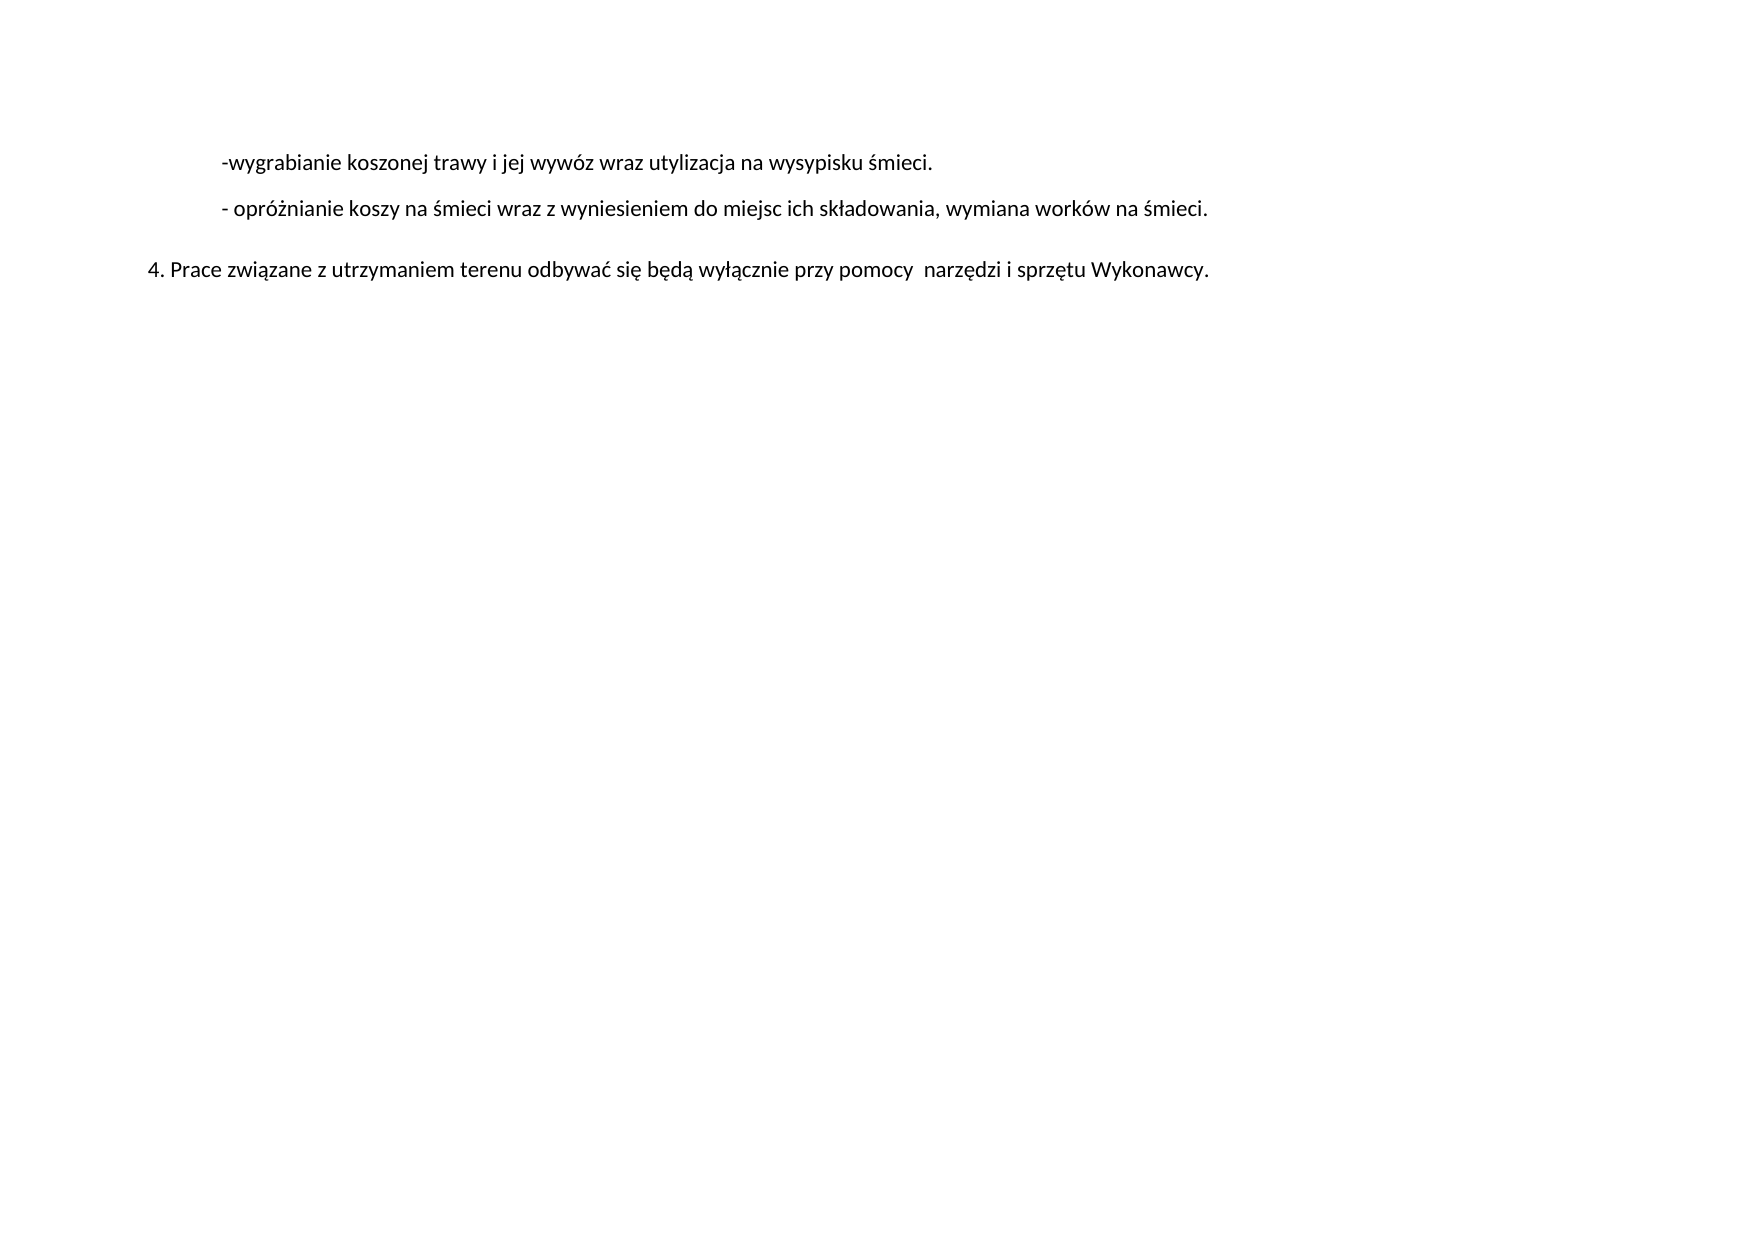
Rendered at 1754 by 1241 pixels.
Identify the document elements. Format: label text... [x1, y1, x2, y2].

text 4. Prace związane z utrzymaniem terenu odbywać się będą wyłącznie przy pomocy narzędzi i sprzętu Wykonawcy. [148, 255, 1606, 283]
text -wygrabianie koszonej trawy i jej wywóz wraz utylizacja na wysypisku śmieci. [148, 148, 1606, 176]
text - opróżnianie koszy na śmieci wraz z wyniesieniem do miejsc ich składowania, wymiana worków na śmieci. [221, 194, 1606, 222]
